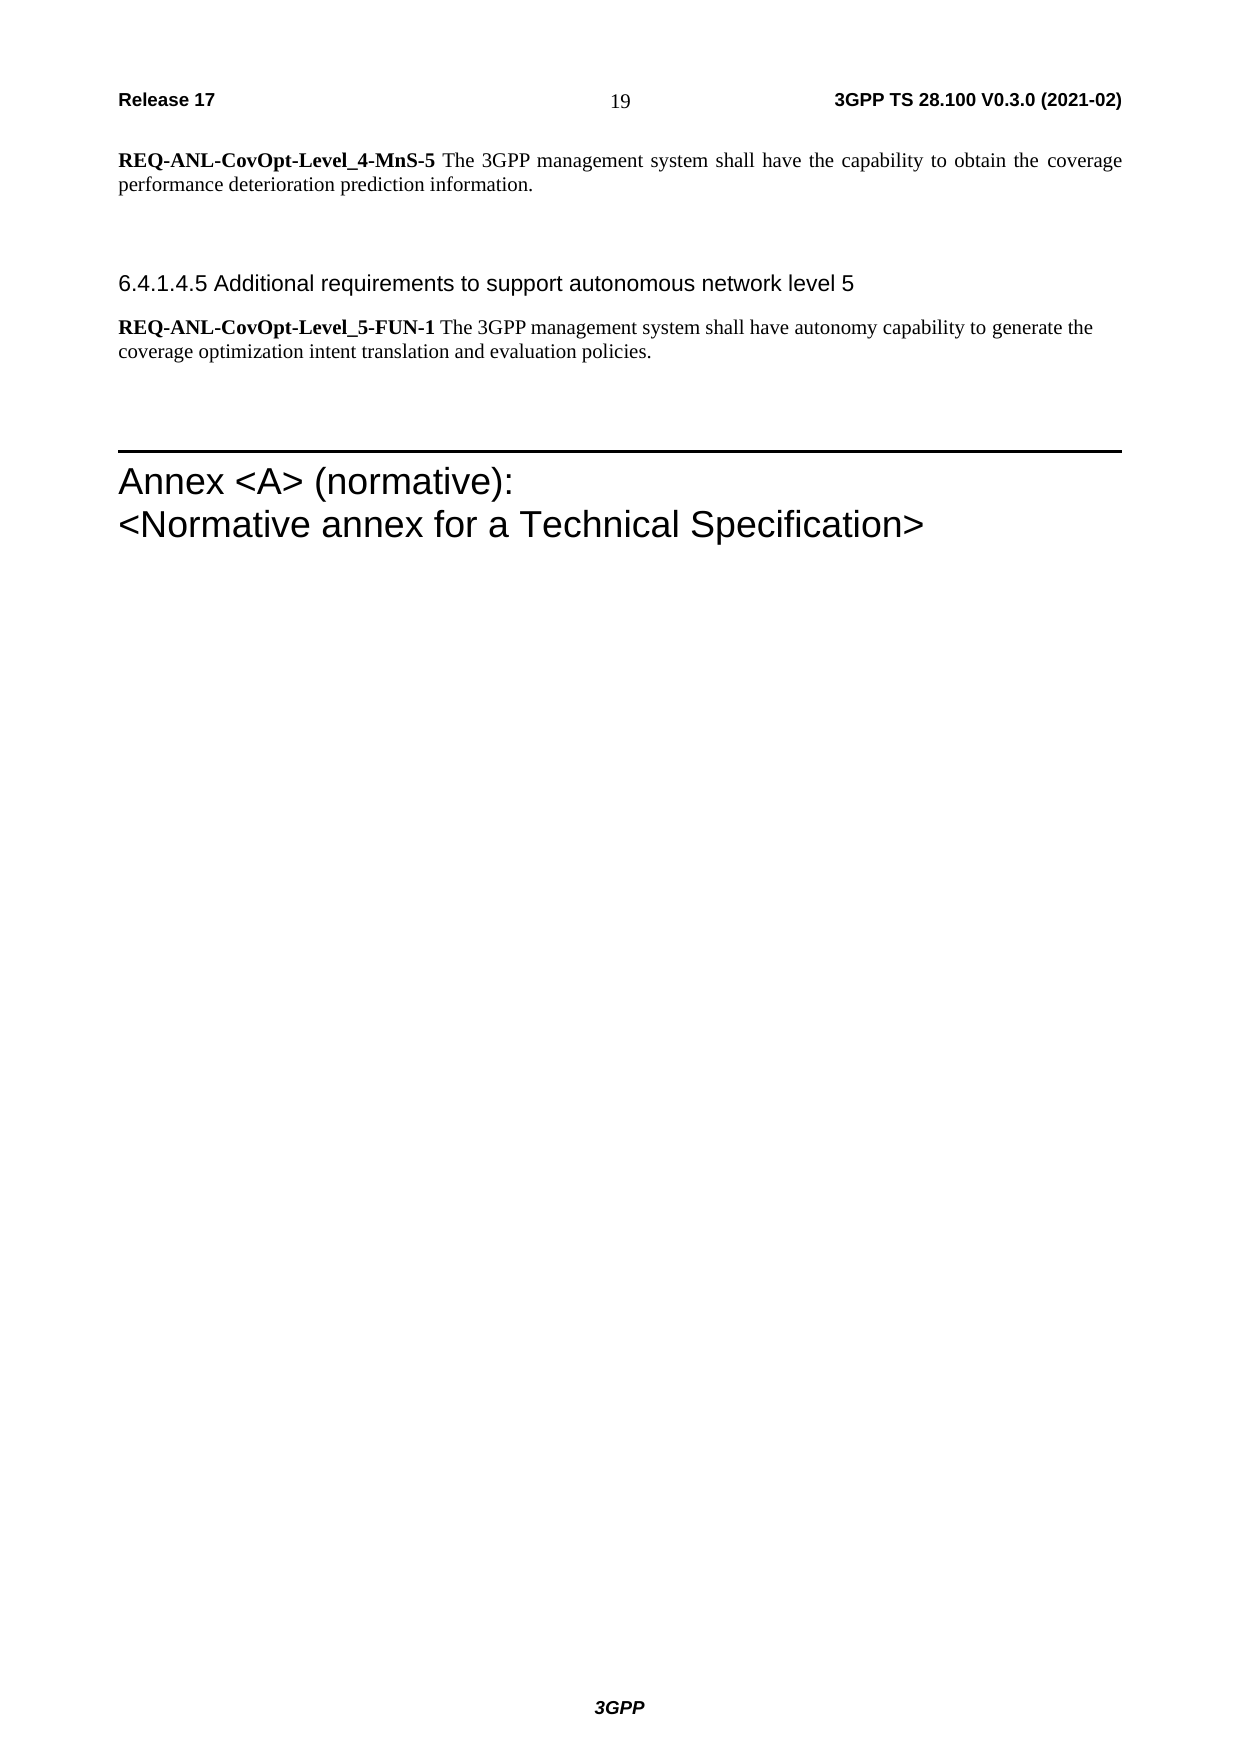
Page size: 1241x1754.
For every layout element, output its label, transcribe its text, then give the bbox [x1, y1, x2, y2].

subtitle Annex <A> (normative): <Normative annex for a Technical Specification> [118, 453, 1122, 545]
text REQ-ANL-CovOpt-Level_4-MnS-5 The 3GPP management system shall have the capability to obtain the coverage performance deterioration prediction information. [118, 147, 1122, 196]
text REQ-ANL-CovOpt-Level_5-FUN-1 The 3GPP management system shall have autonomy capability to generate the coverage optimization intent translation and evaluation policies. [118, 315, 1122, 363]
subtitle 6.4.1.4.5 Additional requirements to support autonomous network level 5 [118, 270, 1122, 296]
